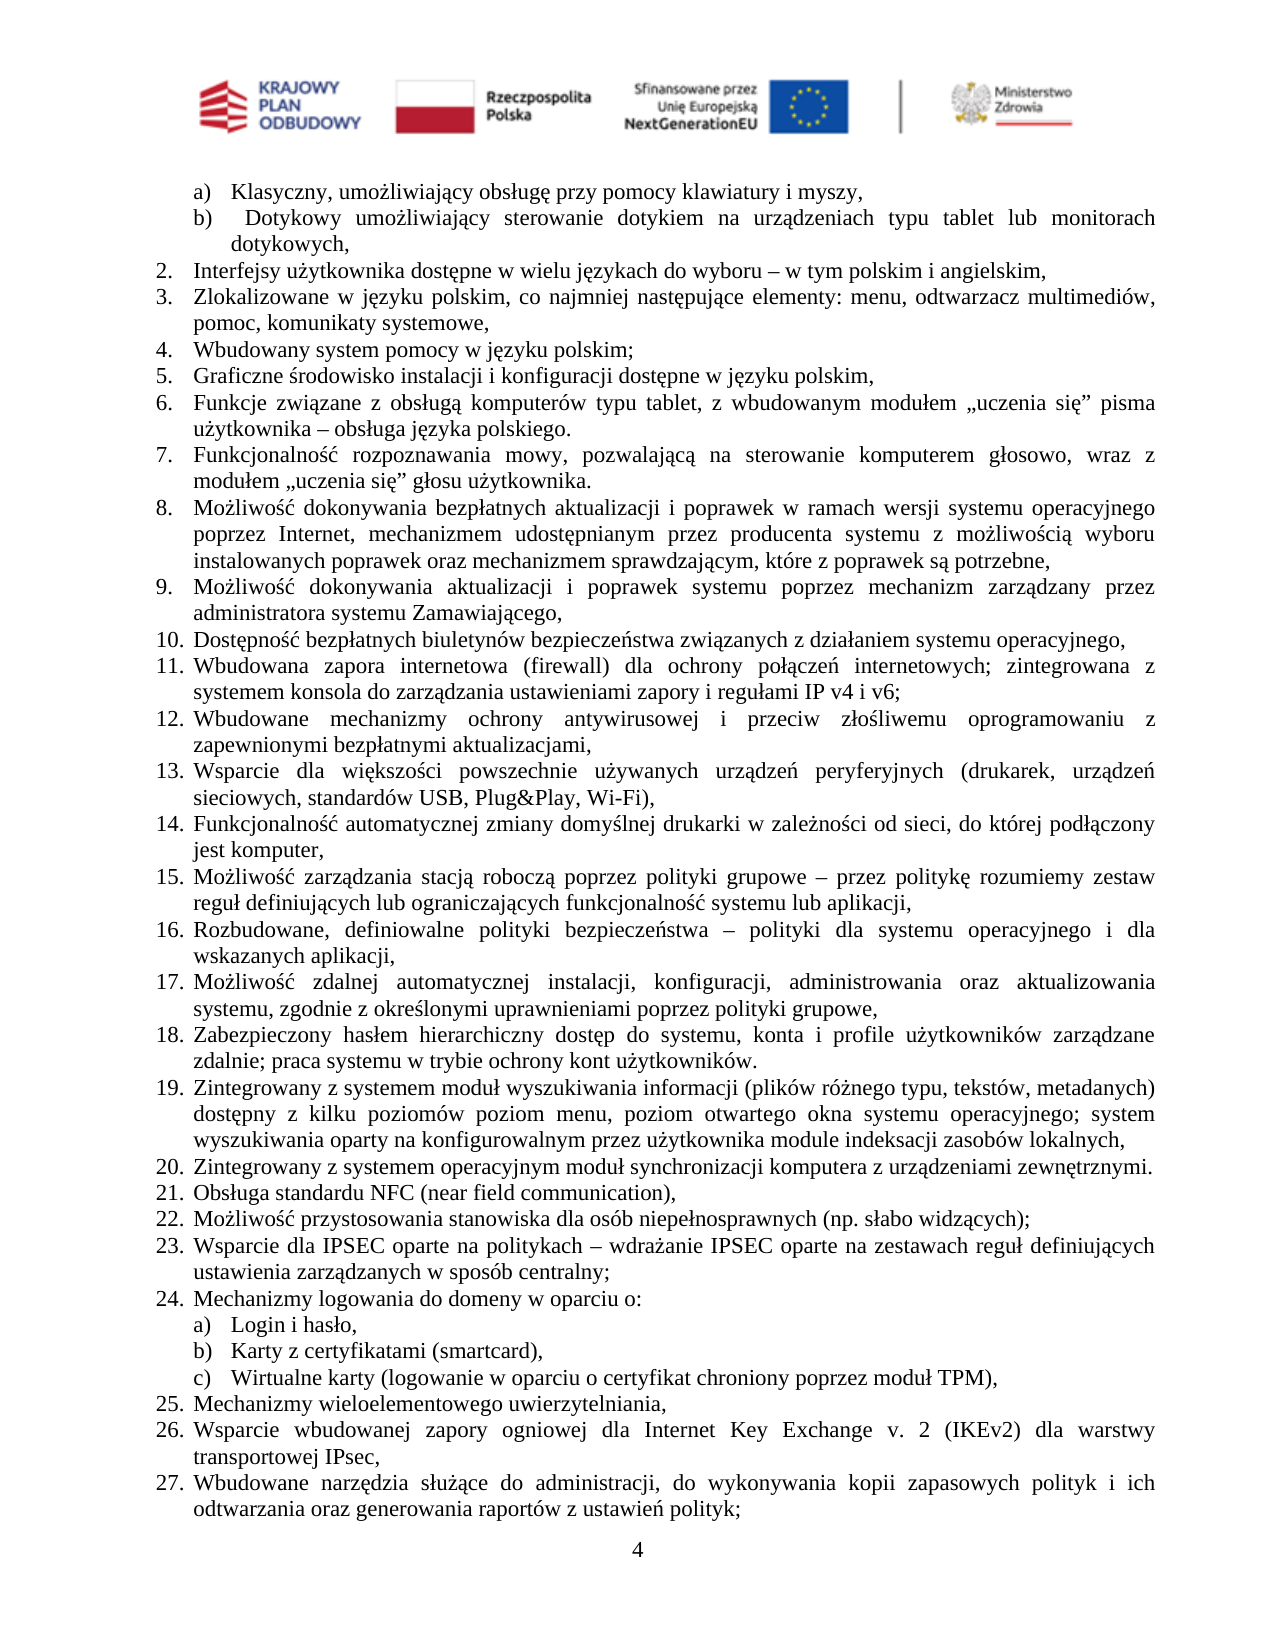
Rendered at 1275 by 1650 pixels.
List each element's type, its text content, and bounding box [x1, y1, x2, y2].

list Zlokalizowane w języku polskim, co najmniej następujące elementy: menu, odtwarzacz multimediów, pomoc, komunikaty systemowe, [156, 283, 1157, 336]
list Wsparcie dla większości powszechnie używanych urządzeń peryferyjnych (drukarek, urządzeń sieciowych, standardów USB, Plug&Play, Wi-Fi), [156, 757, 1157, 810]
list Dostępność bezpłatnych biuletynów bezpieczeństwa związanych z działaniem systemu operacyjnego, [156, 626, 1157, 652]
list Wirtualne karty (logowanie w oparciu o certyfikat chroniony poprzez moduł TPM), [193, 1364, 1157, 1390]
list Dotykowy umożliwiający sterowanie dotykiem na urządzeniach typu tablet lub monitorach dotykowych, [193, 204, 1157, 257]
list Klasyczny, umożliwiający obsługę przy pomocy klawiatury i myszy, [193, 178, 1157, 204]
list Graficzne środowisko instalacji i konfiguracji dostępne w języku polskim, [156, 362, 1157, 388]
list Zintegrowany z systemem operacyjnym moduł synchronizacji komputera z urządzeniami zewnętrznymi. [156, 1153, 1157, 1179]
list Możliwość zarządzania stacją roboczą poprzez polityki grupowe – przez politykę rozumiemy zestaw reguł definiujących lub ograniczających funkcjonalność systemu lub aplikacji, [156, 863, 1157, 916]
list Karty z certyfikatami (smartcard), [193, 1337, 1157, 1364]
list Możliwość dokonywania bezpłatnych aktualizacji i poprawek w ramach wersji systemu operacyjnego poprzez Internet, mechanizmem udostępnianym przez producenta systemu z możliwością wyboru instalowanych poprawek oraz mechanizmem sprawdzającym, które z poprawek są potrzebne, [156, 494, 1157, 573]
list Wbudowane mechanizmy ochrony antywirusowej i przeciw złośliwemu oprogramowaniu z zapewnionymi bezpłatnymi aktualizacjami, [156, 705, 1157, 757]
list Obsługa standardu NFC (near field communication), [156, 1179, 1157, 1206]
list Zintegrowany z systemem moduł wyszukiwania informacji (plików różnego typu, tekstów, metadanych) dostępny z kilku poziomów poziom menu, poziom otwartego okna systemu operacyjnego; system wyszukiwania oparty na konfigurowalnym przez użytkownika module indeksacji zasobów lokalnych, [156, 1074, 1157, 1153]
list Funkcjonalność rozpoznawania mowy, pozwalającą na sterowanie komputerem głosowo, wraz z modułem „uczenia się” głosu użytkownika. [156, 441, 1157, 494]
list Interfejsy użytkownika dostępne w wielu językach do wyboru – w tym polskim i angielskim, [156, 257, 1157, 283]
list Funkcje związane z obsługą komputerów typu tablet, z wbudowanym modułem „uczenia się” pisma użytkownika – obsługa języka polskiego. [156, 388, 1157, 441]
list Funkcjonalność automatycznej zmiany domyślnej drukarki w zależności od sieci, do której podłączony jest komputer, [156, 810, 1157, 863]
list Wbudowane narzędzia służące do administracji, do wykonywania kopii zapasowych polityk i ich odtwarzania oraz generowania raportów z ustawień polityk; [156, 1469, 1157, 1522]
list Możliwość dokonywania aktualizacji i poprawek systemu poprzez mechanizm zarządzany przez administratora systemu Zamawiającego, [156, 573, 1157, 626]
list Wsparcie dla IPSEC oparte na politykach – wdrażanie IPSEC oparte na zestawach reguł definiujących ustawienia zarządzanych w sposób centralny; [156, 1232, 1157, 1284]
list Możliwość przystosowania stanowiska dla osób niepełnosprawnych (np. słabo widzących); [156, 1206, 1157, 1232]
list Mechanizmy wieloelementowego uwierzytelniania, [156, 1390, 1157, 1416]
list Zabezpieczony hasłem hierarchiczny dostęp do systemu, konta i profile użytkowników zarządzane zdalnie; praca systemu w trybie ochrony kont użytkowników. [156, 1021, 1157, 1074]
list Login i hasło, [193, 1311, 1157, 1337]
list Wbudowana zapora internetowa (firewall) dla ochrony połączeń internetowych; zintegrowana z systemem konsola do zarządzania ustawieniami zapory i regułami IP v4 i v6; [156, 652, 1157, 705]
picture [184, 59, 1091, 150]
list Mechanizmy logowania do domeny w oparciu o: [156, 1284, 1157, 1311]
list Wsparcie wbudowanej zapory ogniowej dla Internet Key Exchange v. 2 (IKEv2) dla warstwy transportowej IPsec, [156, 1416, 1157, 1469]
list Możliwość zdalnej automatycznej instalacji, konfiguracji, administrowania oraz aktualizowania systemu, zgodnie z określonymi uprawnieniami poprzez polityki grupowe, [156, 968, 1157, 1021]
list Rozbudowane, definiowalne polityki bezpieczeństwa – polityki dla systemu operacyjnego i dla wskazanych aplikacji, [156, 916, 1157, 968]
list Wbudowany system pomocy w języku polskim; [156, 336, 1157, 362]
